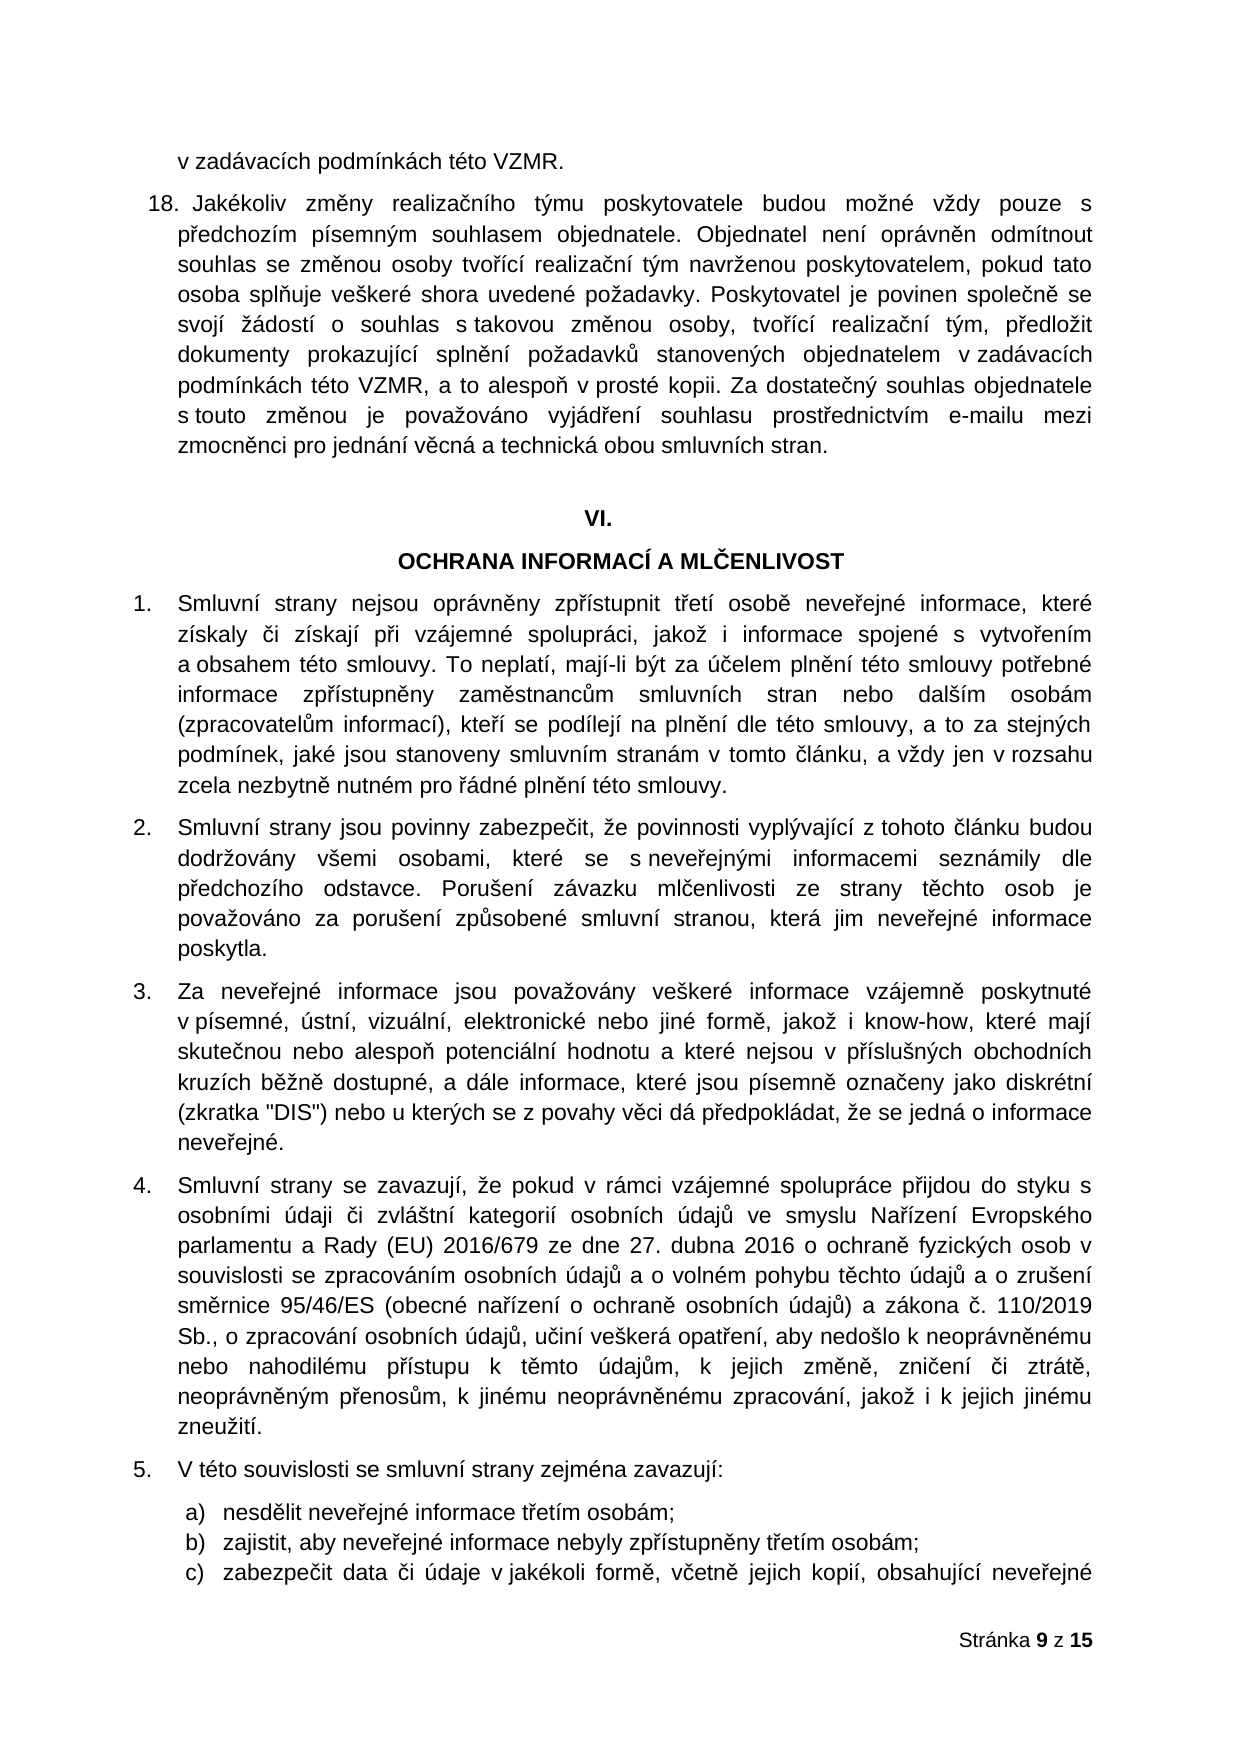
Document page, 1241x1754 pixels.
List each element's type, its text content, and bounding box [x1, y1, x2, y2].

list Za neveřejné informace jsou považovány veškeré informace vzájemně poskytnuté v písemné, ústní, vizuální, elektronické nebo jiné formě, jakož i know-how, které mají skutečnou nebo alespoň potenciální hodnotu a které nejsou v příslušných obchodních kruzích běžně dostupné, a dále informace, které jsou písemně označeny jako diskrétní (zkratka "DIS") nebo u kterých se z povahy věci dá předpokládat, že se jedná o informace neveřejné. [133, 978, 1093, 1155]
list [148, 148, 1093, 174]
list V této souvislosti se smluvní strany zejména zavazují: [133, 1456, 1093, 1482]
list Smluvní strany jsou povinny zabezpečit, že povinnosti vyplývající z tohoto článku budou dodržovány všemi osobami, které se s neveřejnými informacemi seznámily dle předchozího odstavce. Porušení závazku mlčenlivosti ze strany těchto osob je považováno za porušení způsobené smluvní stranou, která jim neveřejné informace poskytla. [133, 814, 1093, 961]
list Smluvní strany nejsou oprávněny zpřístupnit třetí osobě neveřejné informace, které získaly či získají při vzájemné spolupráci, jakož i informace spojené s vytvořením a obsahem této smlouvy. To neplatí, mají-li být za účelem plnění této smlouvy potřebné informace zpřístupněny zaměstnancům smluvních stran nebo dalším osobám (zpracovatelům informací), kteří se podílejí na plnění dle této smlouvy, a to za stejných podmínek, jaké jsou stanoveny smluvním stranám v tomto článku, a vždy jen v rozsahu zcela nezbytně nutném pro řádné plnění této smlouvy. [133, 590, 1093, 798]
text OCHRANA INFORMACÍ A MLČENLIVOST [148, 548, 1094, 574]
list Jakékoliv změny realizačního týmu poskytovatele budou možné vždy pouze s předchozím písemným souhlasem objednatele. Objednatel není oprávněn odmítnout souhlas se změnou osoby tvořící realizační tým navrženou poskytovatelem, pokud tato osoba splňuje veškeré shora uvedené požadavky. Poskytovatel je povinen společně se svojí žádostí o souhlas s takovou změnou osoby, tvořící realizační tým, předložit dokumenty prokazující splnění požadavků stanovených objednatelem v zadávacích podmínkách této VZMR, a to alespoň v prosté kopii. Za dostatečný souhlas objednatele s touto změnou je považováno vyjádření souhlasu prostřednictvím e-mailu mezi zmocněnci pro jednání věcná a technická obou smluvních stran. [148, 190, 1093, 458]
list nesdělit neveřejné informace třetím osobám; [185, 1499, 1092, 1525]
text VI. [148, 505, 1094, 531]
list zajistit, aby neveřejné informace nebyly zpřístupněny třetím osobám; [185, 1529, 1092, 1555]
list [185, 1559, 1093, 1585]
list Smluvní strany se zavazují, že pokud v rámci vzájemné spolupráce přijdou do styku s osobními údaji či zvláštní kategorií osobních údajů ve smyslu Nařízení Evropského parlamentu a Rady (EU) 2016/679 ze dne 27. dubna 2016 o ochraně fyzických osob v souvislosti se zpracováním osobních údajů a o volném pohybu těchto údajů a o zrušení směrnice 95/46/ES (obecné nařízení o ochraně osobních údajů) a zákona č. 110/2019 Sb., o zpracování osobních údajů, učiní veškerá opatření, aby nedošlo k neoprávněnému nebo nahodilému přístupu k těmto údajům, k jejich změně, zničení či ztrátě, neoprávněným přenosům, k jinému neoprávněnému zpracování, jakož i k jejich jinému zneužití. [133, 1172, 1093, 1439]
